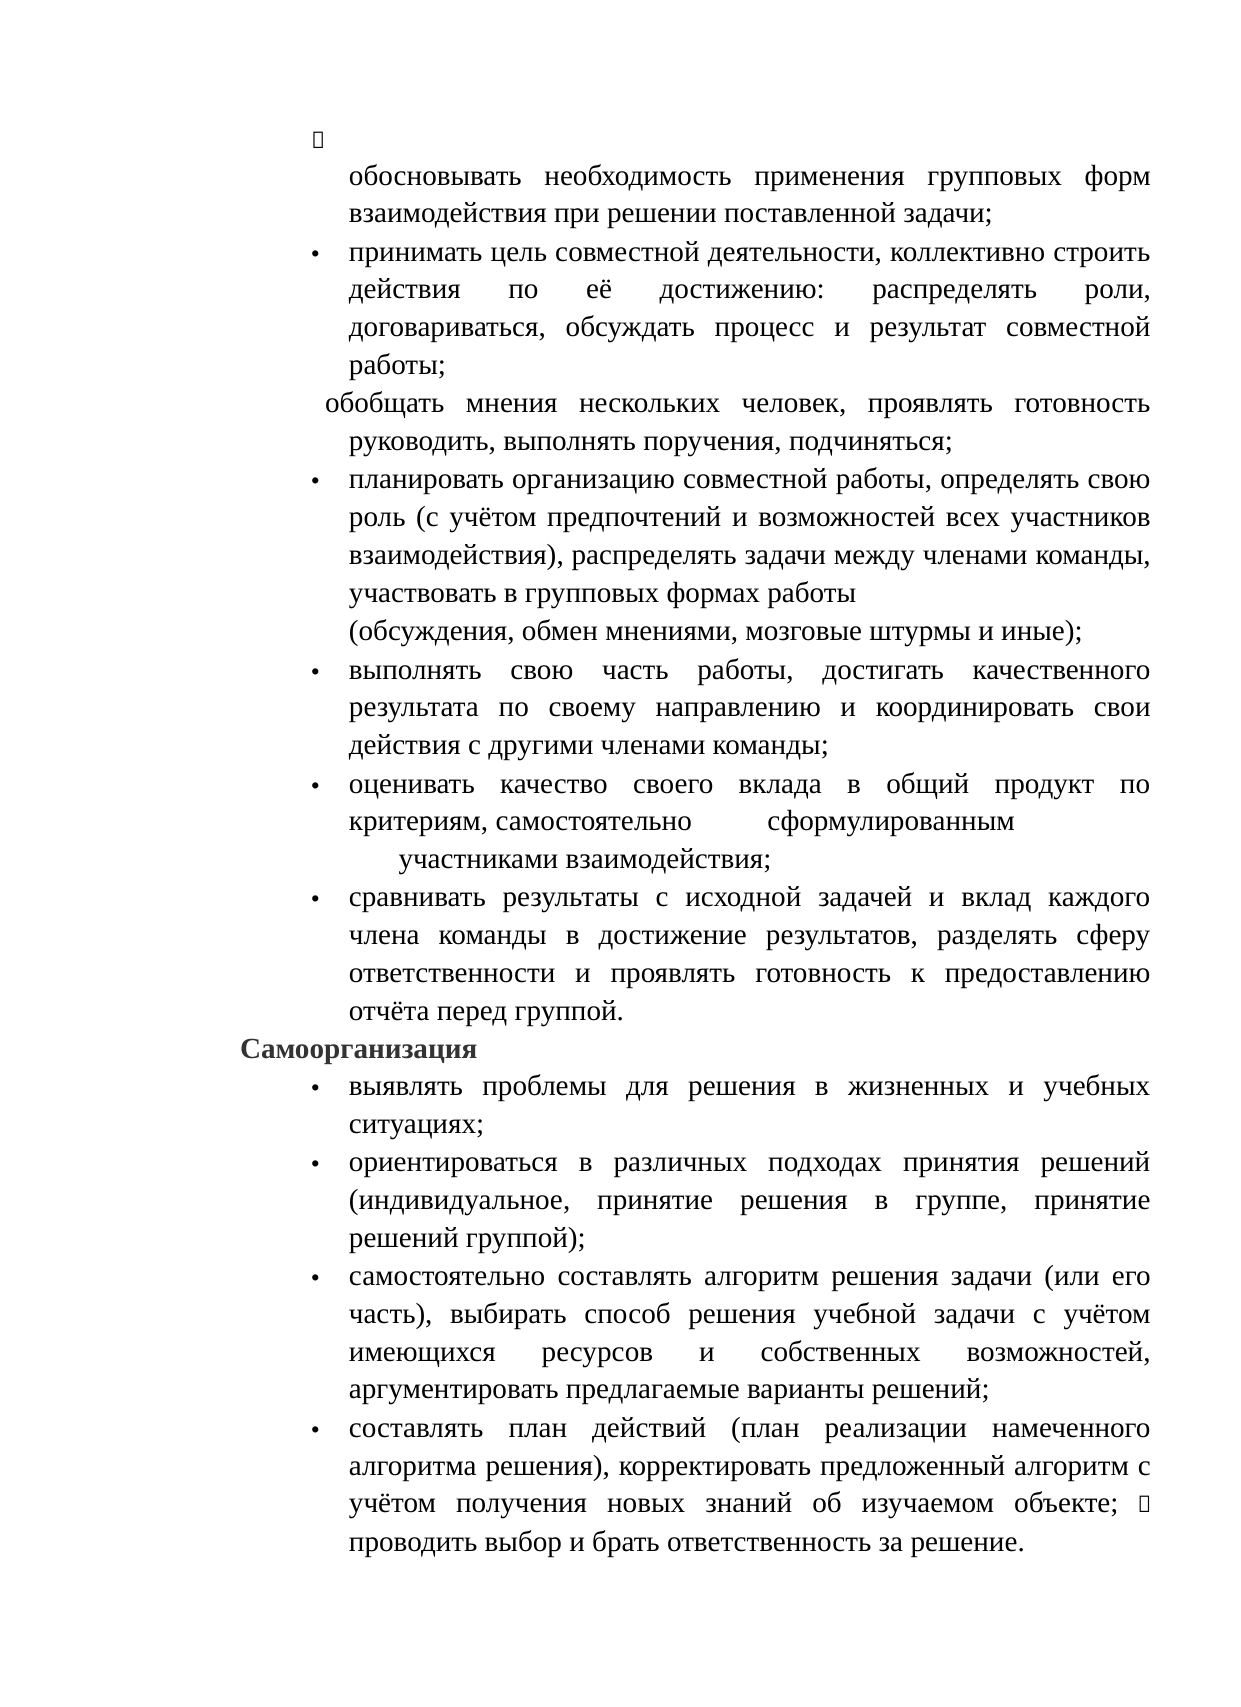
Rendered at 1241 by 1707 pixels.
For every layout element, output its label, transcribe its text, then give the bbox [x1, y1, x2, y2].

list ориентироваться в различных подходах принятия решений (индивидуальное, принятие решения в группе, принятие решений группой); [311, 1144, 1151, 1253]
text (обсуждения, обмен мнениями, мозговые штурмы и иные); [349, 613, 1151, 647]
list самостоятельно составлять алгоритм решения задачи (или его часть), выбирать способ решения учебной задачи с учётом имеющихся ресурсов и собственных возможностей, аргументировать предлагаемые варианты решений; [311, 1258, 1151, 1405]
list составлять план действий (план реализации намеченного алгоритма решения), корректировать предложенный алгоритм с учётом получения новых знаний об изучаемом объекте;  проводить выбор и брать ответственность за решение. [311, 1410, 1151, 1557]
text обобщать мнения нескольких человек, проявлять готовность руководить, выполнять поручения, подчиняться; [325, 386, 1151, 457]
list выявлять проблемы для решения в жизненных и учебных ситуациях; [311, 1068, 1151, 1139]
list выполнять свою часть работы, достигать качественного результата по своему направлению и координировать свои действия с другими членами команды; [311, 652, 1151, 761]
list планировать организацию совместной работы, определять свою роль (с учётом предпочтений и возможностей всех участников взаимодействия), распределять задачи между членами команды, участвовать в групповых формах работы [311, 462, 1151, 609]
list сравнивать результаты с исходной задачей и вклад каждого члена команды в достижение результатов, разделять сферу ответственности и проявлять готовность к предоставлению отчёта перед группой. [311, 879, 1151, 1027]
list оценивать качество своего вклада в общий продукт по критериям, самостоятельно сформулированным участниками взаимодействия; [311, 766, 1151, 875]
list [311, 158, 1151, 229]
text Самоорганизация [240, 1031, 1152, 1065]
list принимать цель совместной деятельности, коллективно строить действия по её достижению: распределять роли, договариваться, обсуждать процесс и результат совместной работы; [311, 234, 1151, 381]
